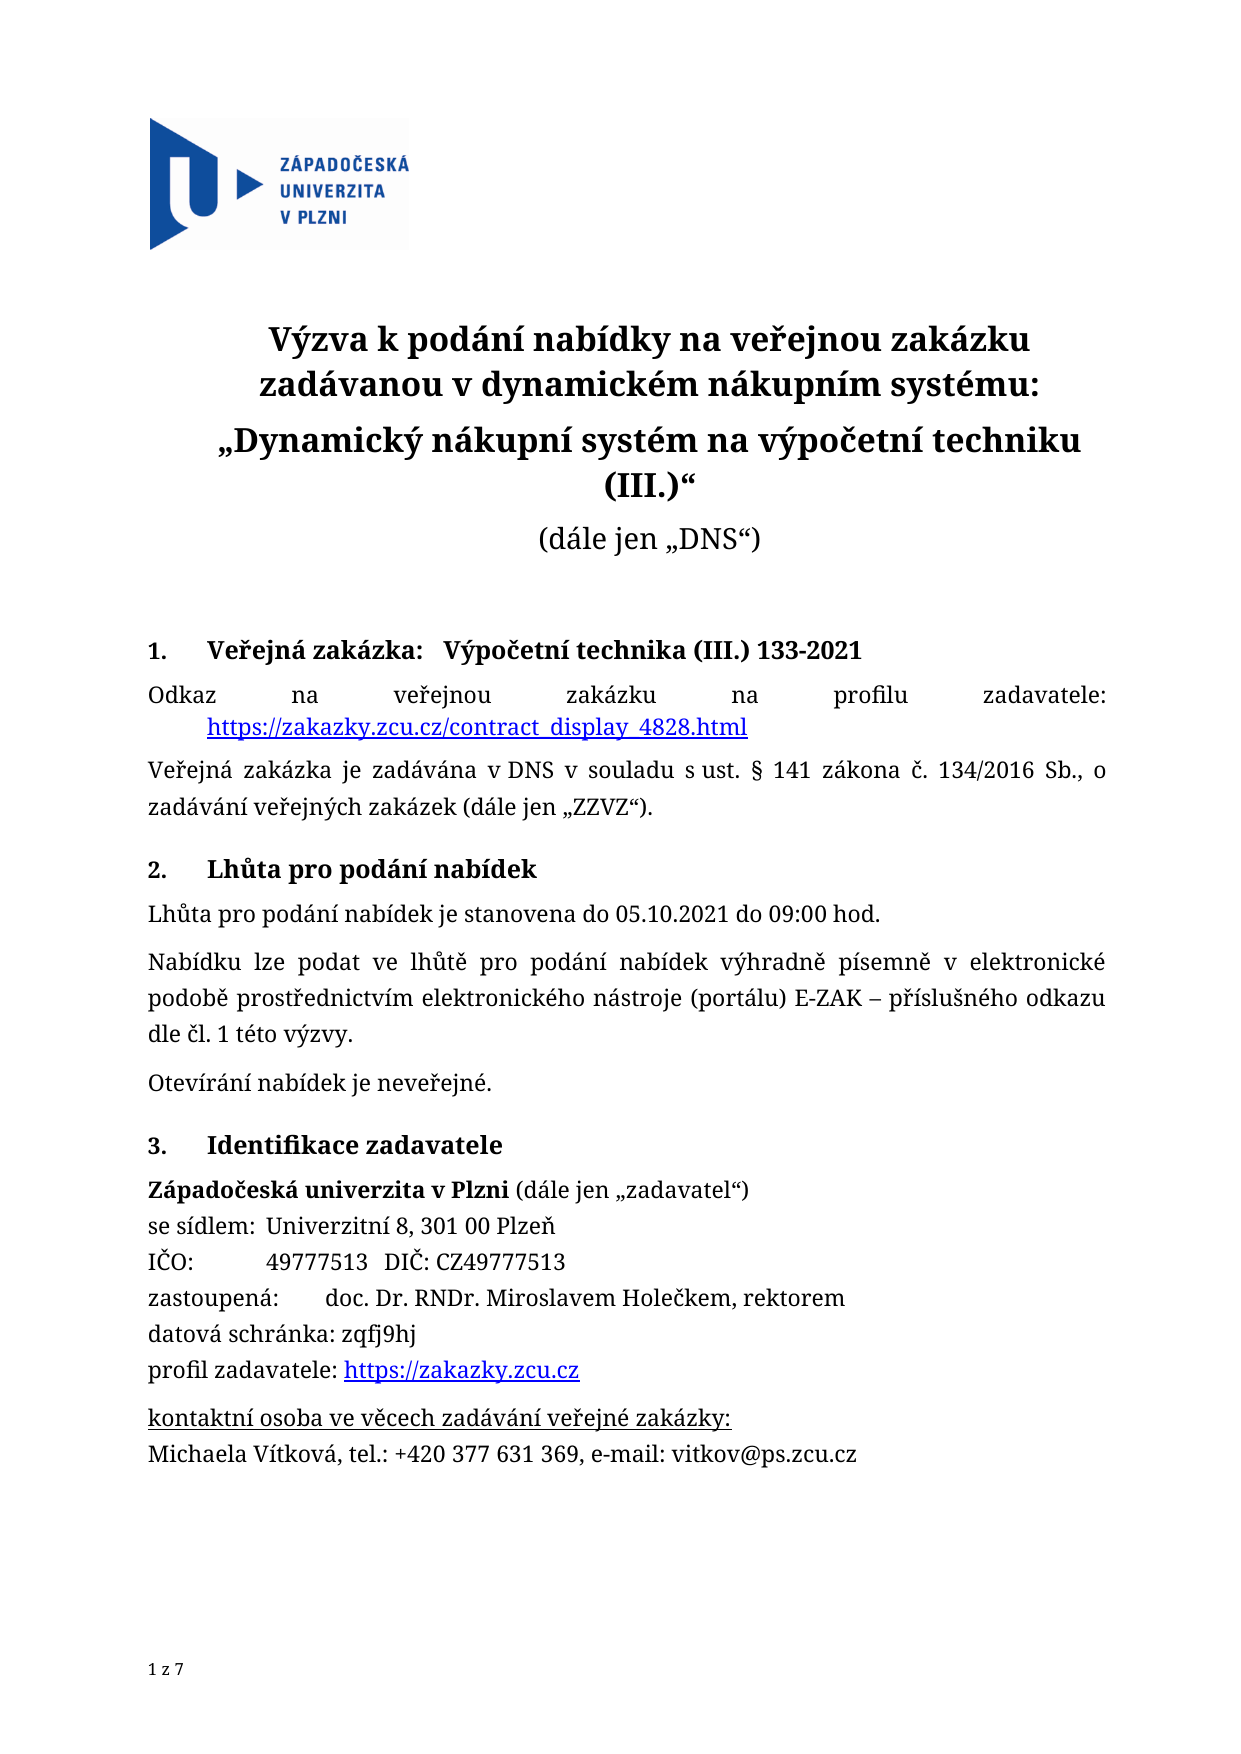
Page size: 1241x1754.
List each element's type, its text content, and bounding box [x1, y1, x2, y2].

text zastoupená: doc. Dr. RNDr. Miroslavem Holečkem, rektorem [148, 1282, 1107, 1313]
subtitle Identifikace zadavatele [148, 1128, 1107, 1162]
text Otevírání nabídek je neveřejné. [148, 1067, 1107, 1098]
text Nabídku lze podat ve lhůtě pro podání nabídek výhradně písemně v elektronické podobě prostřednictvím elektronického nástroje (portálu) E-ZAK – příslušného odkazu dle čl. 1 této výzvy. [148, 946, 1107, 1049]
text Lhůta pro podání nabídek je stanovena do 05.10.2021 do 09:00 hod. [148, 898, 1107, 929]
text Veřejná zakázka je zadávána v DNS v souladu s ust. § 141 zákona č. 134/2016 Sb., o zadávání veřejných zakázek (dále jen „ZZVZ“). [148, 754, 1107, 822]
text Západočeská univerzita v Plzni (dále jen „zadavatel“) [148, 1174, 1107, 1205]
text Michaela Vítková, tel.: +420 377 631 369, e-mail: vitkov@ps.zcu.cz [148, 1438, 1107, 1469]
text profil zadavatele: https://zakazky.zcu.cz [148, 1354, 1107, 1385]
subtitle Veřejná zakázka: Výpočetní technika (III.) 133-2021 [148, 633, 1107, 667]
picture [150, 118, 409, 250]
text IČO: 49777513 DIČ: CZ49777513 [148, 1246, 1107, 1277]
text se sídlem: Univerzitní 8, 301 00 Plzeň [148, 1210, 1107, 1241]
text Výzva k podání nabídky na veřejnou zakázku zadávanou v dynamickém nákupním systému: [192, 316, 1107, 406]
text Odkaz na veřejnou zakázku na profilu zadavatele: https://zakazky.zcu.cz/contract_display_4828.html [148, 679, 1107, 742]
text (dále jen „DNS“) [192, 518, 1107, 558]
subtitle Lhůta pro podání nabídek [148, 851, 1107, 885]
text kontaktní osoba ve věcech zadávání veřejné zakázky: [148, 1402, 1107, 1433]
text „Dynamický nákupní systém na výpočetní techniku (III.)“ [192, 417, 1107, 508]
text datová schránka: zqfj9hj [148, 1318, 1107, 1349]
